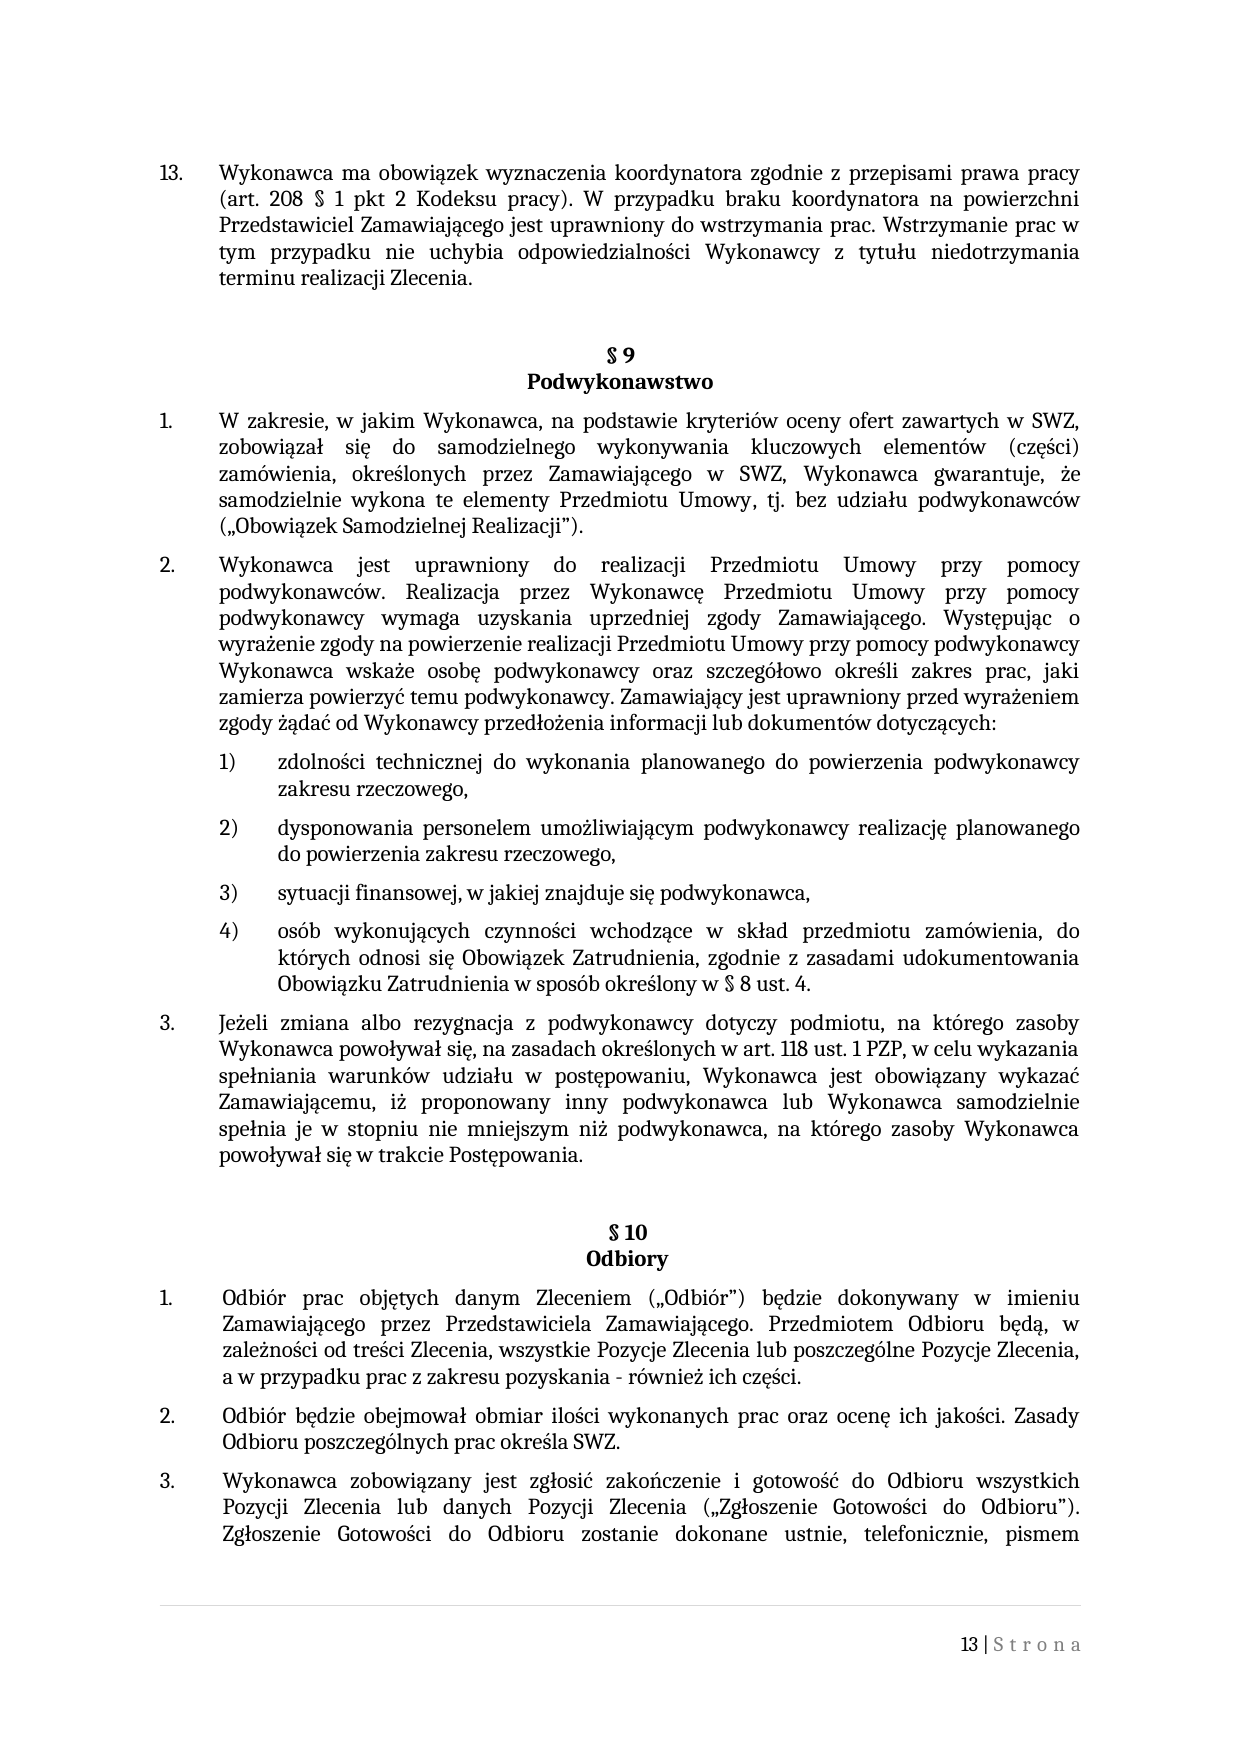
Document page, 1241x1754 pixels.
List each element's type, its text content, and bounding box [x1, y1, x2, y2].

text 4) osób wykonujących czynności wchodzące w skład przedmiotu zamówienia, do których odnosi się Obowiązek Zatrudnienia, zgodnie z zasadami udokumentowania Obowiązku Zatrudnienia w sposób określony w § 8 ust. 4. [219, 918, 1081, 997]
list Odbiór będzie obejmował obmiar ilości wykonanych prac oraz ocenę ich jakości. Zasady Odbioru poszczególnych prac określa SWZ. [159, 1402, 1081, 1455]
list Wykonawca jest uprawniony do realizacji Przedmiotu Umowy przy pomocy podwykonawców. Realizacja przez Wykonawcę Przedmiotu Umowy przy pomocy podwykonawcy wymaga uzyskania uprzedniej zgody Zamawiającego. Występując o wyrażenie zgody na powierzenie realizacji Przedmiotu Umowy przy pomocy podwykonawcy Wykonawca wskaże osobę podwykonawcy oraz szczegółowo określi zakres prac, jaki zamierza powierzyć temu podwykonawcy. Zamawiający jest uprawniony przed wyrażeniem zgody żądać od Wykonawcy przedłożenia informacji lub dokumentów dotyczących: [159, 552, 1081, 737]
text 3) sytuacji finansowej, w jakiej znajduje się podwykonawca, [219, 879, 1081, 906]
text 13. Wykonawca ma obowiązek wyznaczenia koordynatora zgodnie z przepisami prawa pracy (art. 208 § 1 pkt 2 Kodeksu pracy). W przypadku braku koordynatora na powierzchni Przedstawiciel Zamawiającego jest uprawniony do wstrzymania prac. Wstrzymanie prac w tym przypadku nie uchybia odpowiedzialności Wykonawcy z tytułu niedotrzymania terminu realizacji Zlecenia. [159, 159, 1081, 291]
text 2) dysponowania personelem umożliwiającym podwykonawcy realizację planowanego do powierzenia zakresu rzeczowego, [219, 814, 1081, 867]
text § 9 Podwykonawstwo [159, 343, 1081, 395]
list Odbiór prac objętych danym Zleceniem („Odbiór”) będzie dokonywany w imieniu Zamawiającego przez Przedstawiciela Zamawiającego. Przedmiotem Odbioru będą, w zależności od treści Zlecenia, wszystkie Pozycje Zlecenia lub poszczególne Pozycje Zlecenia, a w przypadku prac z zakresu pozyskania - również ich części. [159, 1284, 1081, 1390]
text 1) zdolności technicznej do wykonania planowanego do powierzenia podwykonawcy zakresu rzeczowego, [219, 749, 1081, 802]
list Jeżeli zmiana albo rezygnacja z podwykonawcy dotyczy podmiotu, na którego zasoby Wykonawca powoływał się, na zasadach określonych w art. 118 ust. 1 PZP, w celu wykazania spełniania warunków udziału w postępowaniu, Wykonawca jest obowiązany wykazać Zamawiającemu, iż proponowany inny podwykonawca lub Wykonawca samodzielnie spełnia je w stopniu nie mniejszym niż podwykonawca, na którego zasoby Wykonawca powoływał się w trakcie Postępowania. [159, 1010, 1081, 1168]
list W zakresie, w jakim Wykonawca, na podstawie kryteriów oceny ofert zawartych w SWZ, zobowiązał się do samodzielnego wykonywania kluczowych elementów (części) zamówienia, określonych przez Zamawiającego w SWZ, Wykonawca gwarantuje, że samodzielnie wykona te elementy Przedmiotu Umowy, tj. bez udziału podwykonawców („Obowiązek Samodzielnej Realizacji”). [159, 408, 1081, 539]
text § 10 Odbiory [174, 1219, 1081, 1272]
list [159, 1468, 1081, 1547]
